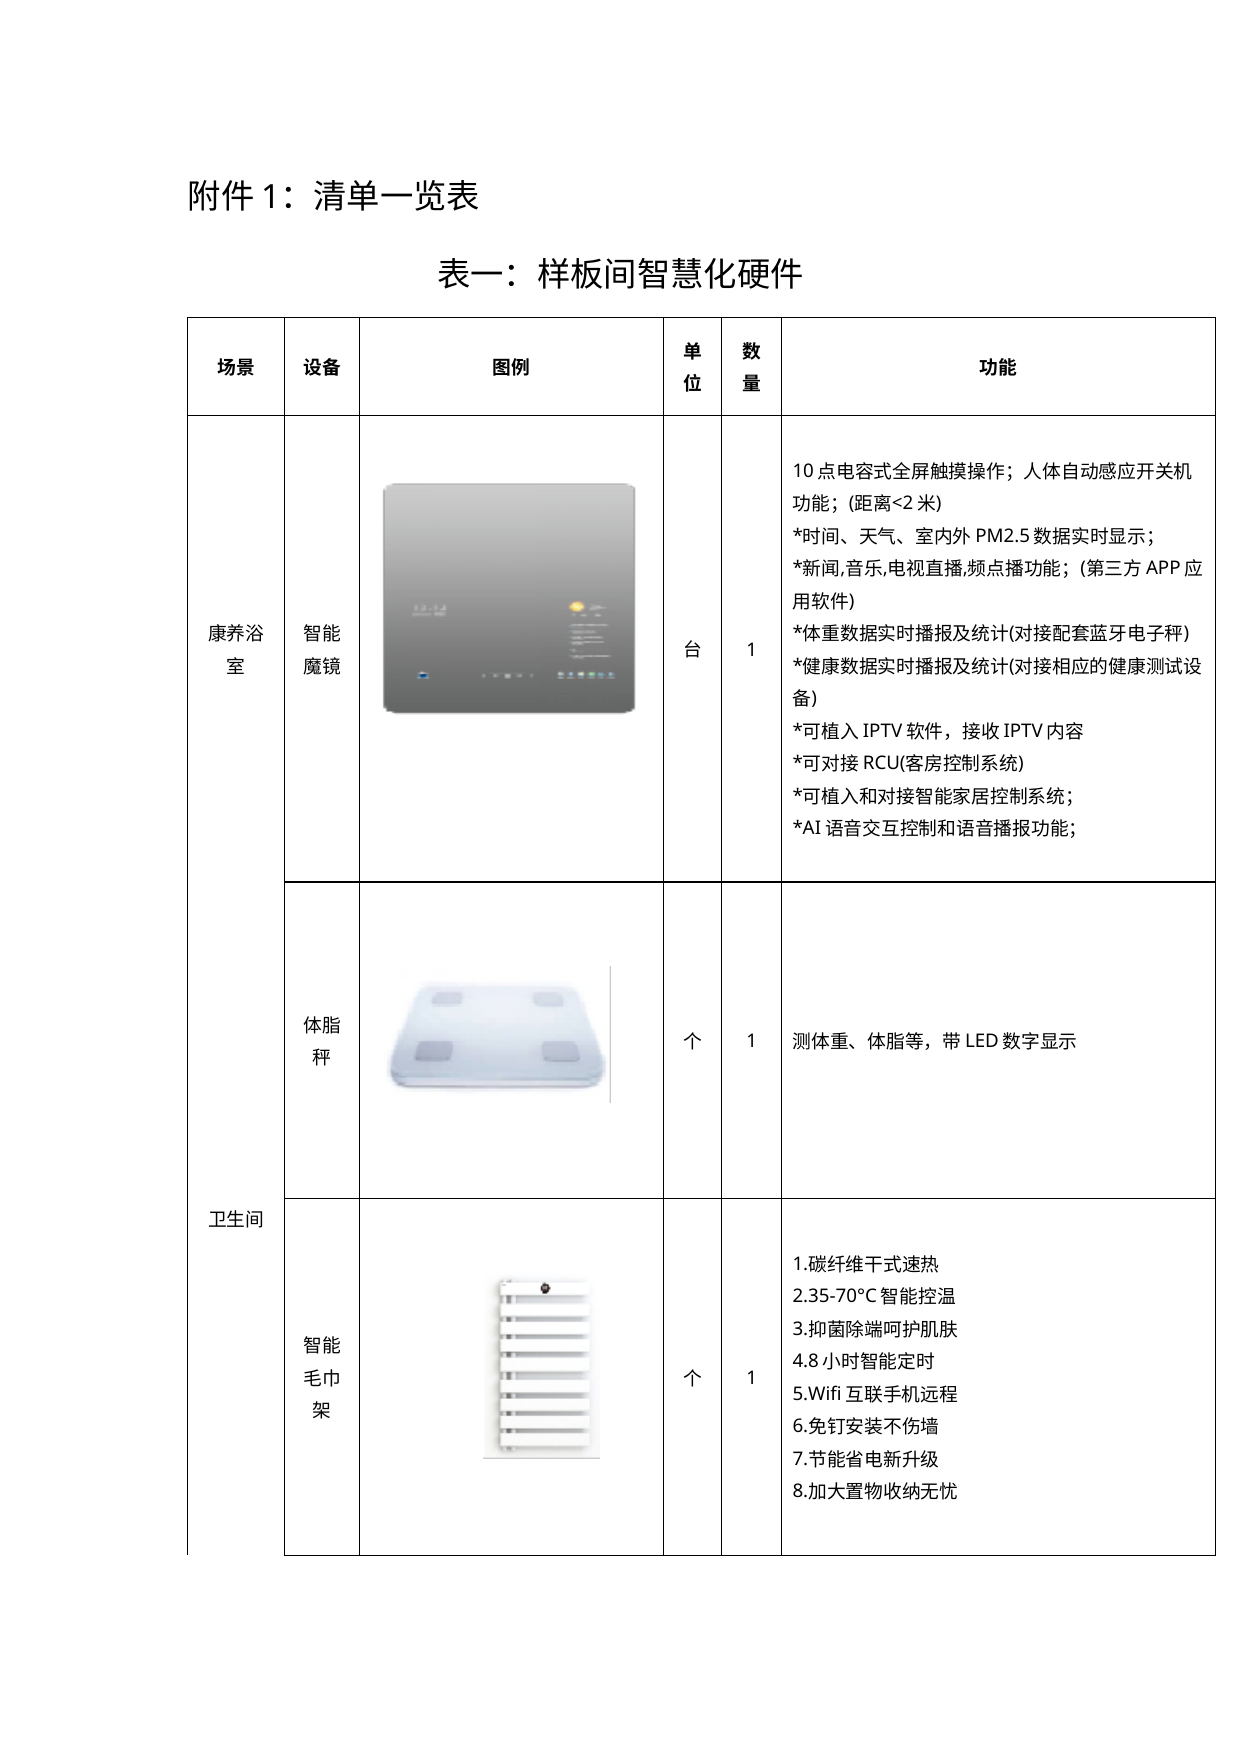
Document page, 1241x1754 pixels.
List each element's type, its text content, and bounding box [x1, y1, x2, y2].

table_cell [360, 1199, 663, 1555]
picture [483, 1272, 600, 1460]
table_header 场景 [188, 318, 284, 415]
table_cell 1 [722, 1199, 781, 1555]
table_header 图例 [360, 318, 663, 415]
table_header 单位 [664, 318, 721, 415]
table_header 数量 [722, 318, 781, 415]
table_header 设备 [285, 318, 359, 415]
table_cell 台 [664, 416, 721, 881]
table_cell 测体重、体脂等，带LED数字显示 [782, 883, 1215, 1198]
table_cell 智能魔镜 [285, 416, 359, 881]
table_cell 1 [722, 416, 781, 881]
table_cell 体脂秤 [285, 883, 359, 1198]
text 表一：样板间智慧化硬件 [187, 239, 1053, 304]
table_cell [360, 416, 663, 881]
table_cell [360, 883, 663, 1198]
table_header 功能 [782, 318, 1215, 415]
picture [365, 478, 655, 721]
table_cell 10点电容式全屏触摸操作；人体自动感应开关机功能；(距离<2米) *时间、天气、室内外PM2.5数据实时显示； *新闻,音乐,电视直播,频点播功能；(第三方APP应用软件) *体重数据实时播报及统计(对接配套蓝牙电子秤) *健康数据实时播报及统计(对接相应的健康测试设备) *可植入IPTV软件，接收IPTV内容 *可对接RCU(客房控制系统) *可植入和对接智能家居控制系统； *AI语音交互控制和语音播报功能； [782, 416, 1215, 881]
table_cell 智能毛巾架 [285, 1199, 359, 1555]
table_cell 1.碳纤维干式速热 2.35-70°C智能控温 3.抑菌除端呵护肌肤 4.8小时智能定时 5.Wifi互联手机远程 6.免钉安装不伤墙 7.节能省电新升级 8.加大置物收纳无忧 [782, 1199, 1215, 1555]
table_cell 个 [664, 1199, 721, 1555]
table_cell 康养浴室 [188, 416, 284, 881]
table_cell 个 [664, 883, 721, 1198]
text 附件1：清单一览表 [187, 162, 994, 227]
table_cell 卫生间 [188, 881, 284, 1555]
picture [383, 966, 612, 1103]
table_cell 1 [722, 883, 781, 1198]
